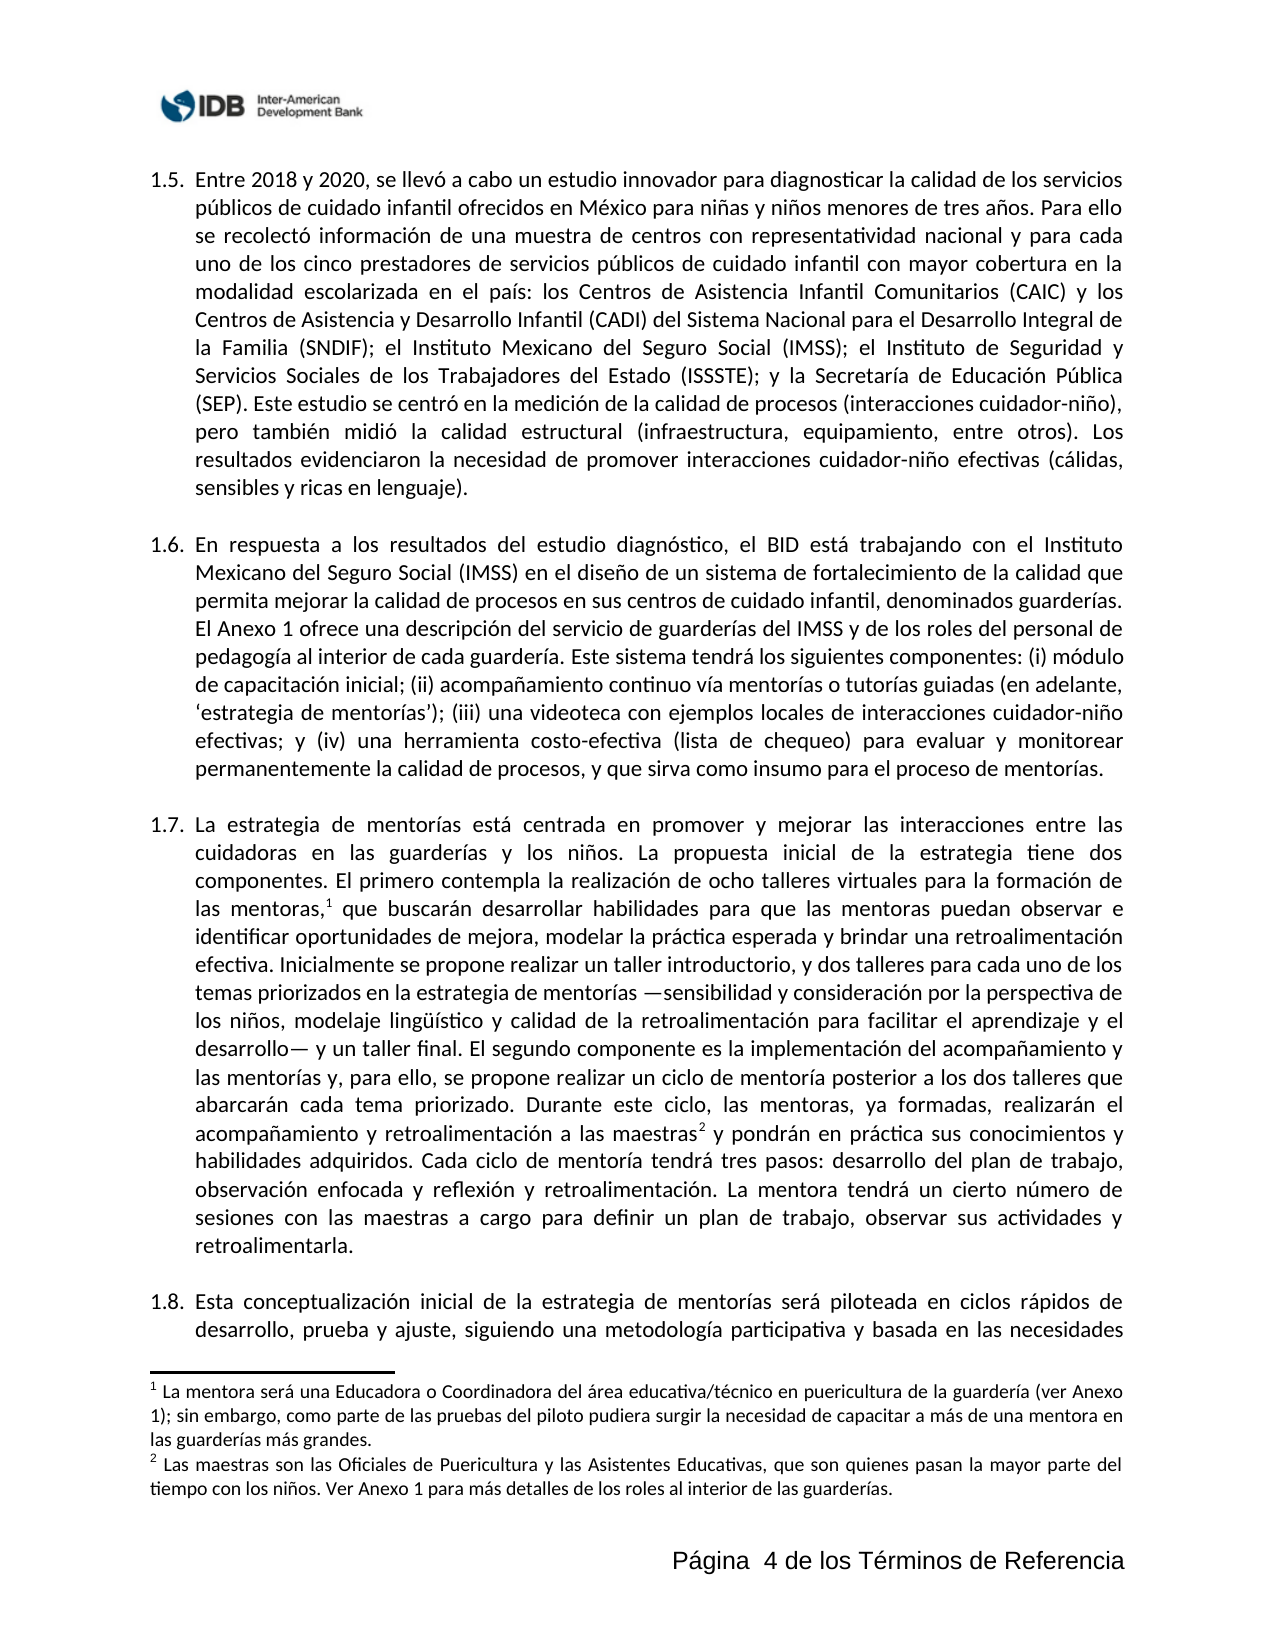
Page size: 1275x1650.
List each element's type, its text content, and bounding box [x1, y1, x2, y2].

list La estrategia de mentorías está centrada en promover y mejorar las interacciones entre las cuidadoras en las guarderías y los niños. La propuesta inicial de la estrategia tiene dos componentes. El primero contempla la realización de ocho talleres virtuales para la formación de las mentoras, que buscarán desarrollar habilidades para que las mentoras puedan observar e identificar oportunidades de mejora, modelar la práctica esperada y brindar una retroalimentación efectiva. Inicialmente se propone realizar un taller introductorio, y dos talleres para cada uno de los temas priorizados en la estrategia de mentorías —sensibilidad y consideración por la perspectiva de los niños, modelaje lingüístico y calidad de la retroalimentación para facilitar el aprendizaje y el desarrollo— y un taller final. El segundo componente es la implementación del acompañamiento y las mentorías y, para ello, se propone realizar un ciclo de mentoría posterior a los dos talleres que abarcarán cada tema priorizado. Durante este ciclo, las mentoras, ya formadas, realizarán el acompañamiento y retroalimentación a las maestras y pondrán en práctica sus conocimientos y habilidades adquiridos. Cada ciclo de mentoría tendrá tres pasos: desarrollo del plan de trabajo, observación enfocada y reflexión y retroalimentación. La mentora tendrá un cierto número de sesiones con las maestras a cargo para definir un plan de trabajo, observar sus actividades y retroalimentarla. [150, 810, 1125, 1259]
list En respuesta a los resultados del estudio diagnóstico, el BID está trabajando con el Instituto Mexicano del Seguro Social (IMSS) en el diseño de un sistema de fortalecimiento de la calidad que permita mejorar la calidad de procesos en sus centros de cuidado infantil, denominados guarderías. El Anexo 1 ofrece una descripción del servicio de guarderías del IMSS y de los roles del personal de pedagogía al interior de cada guardería. Este sistema tendrá los siguientes componentes: (i) módulo de capacitación inicial; (ii) acompañamiento continuo vía mentorías o tutorías guiadas (en adelante, ‘estrategia de mentorías’); (iii) una videoteca con ejemplos locales de interacciones cuidador-niño efectivas; y (iv) una herramienta costo-efectiva (lista de chequeo) para evaluar y monitorear permanentemente la calidad de procesos, y que sirva como insumo para el proceso de mentorías. [150, 530, 1125, 782]
picture [150, 75, 393, 137]
list Entre 2018 y 2020, se llevó a cabo un estudio innovador para diagnosticar la calidad de los servicios públicos de cuidado infantil ofrecidos en México para niñas y niños menores de tres años. Para ello se recolectó información de una muestra de centros con representatividad nacional y para cada uno de los cinco prestadores de servicios públicos de cuidado infantil con mayor cobertura en la modalidad escolarizada en el país: los Centros de Asistencia Infantil Comunitarios (CAIC) y los Centros de Asistencia y Desarrollo Infantil (CADI) del Sistema Nacional para el Desarrollo Integral de la Familia (SNDIF); el Instituto Mexicano del Seguro Social (IMSS); el Instituto de Seguridad y Servicios Sociales de los Trabajadores del Estado (ISSSTE); y la Secretaría de Educación Pública (SEP). Este estudio se centró en la medición de la calidad de procesos (interacciones cuidador-niño), pero también midió la calidad estructural (infraestructura, equipamiento, entre otros). Los resultados evidenciaron la necesidad de promover interacciones cuidador-niño efectivas (cálidas, sensibles y ricas en lenguaje). [150, 165, 1125, 501]
